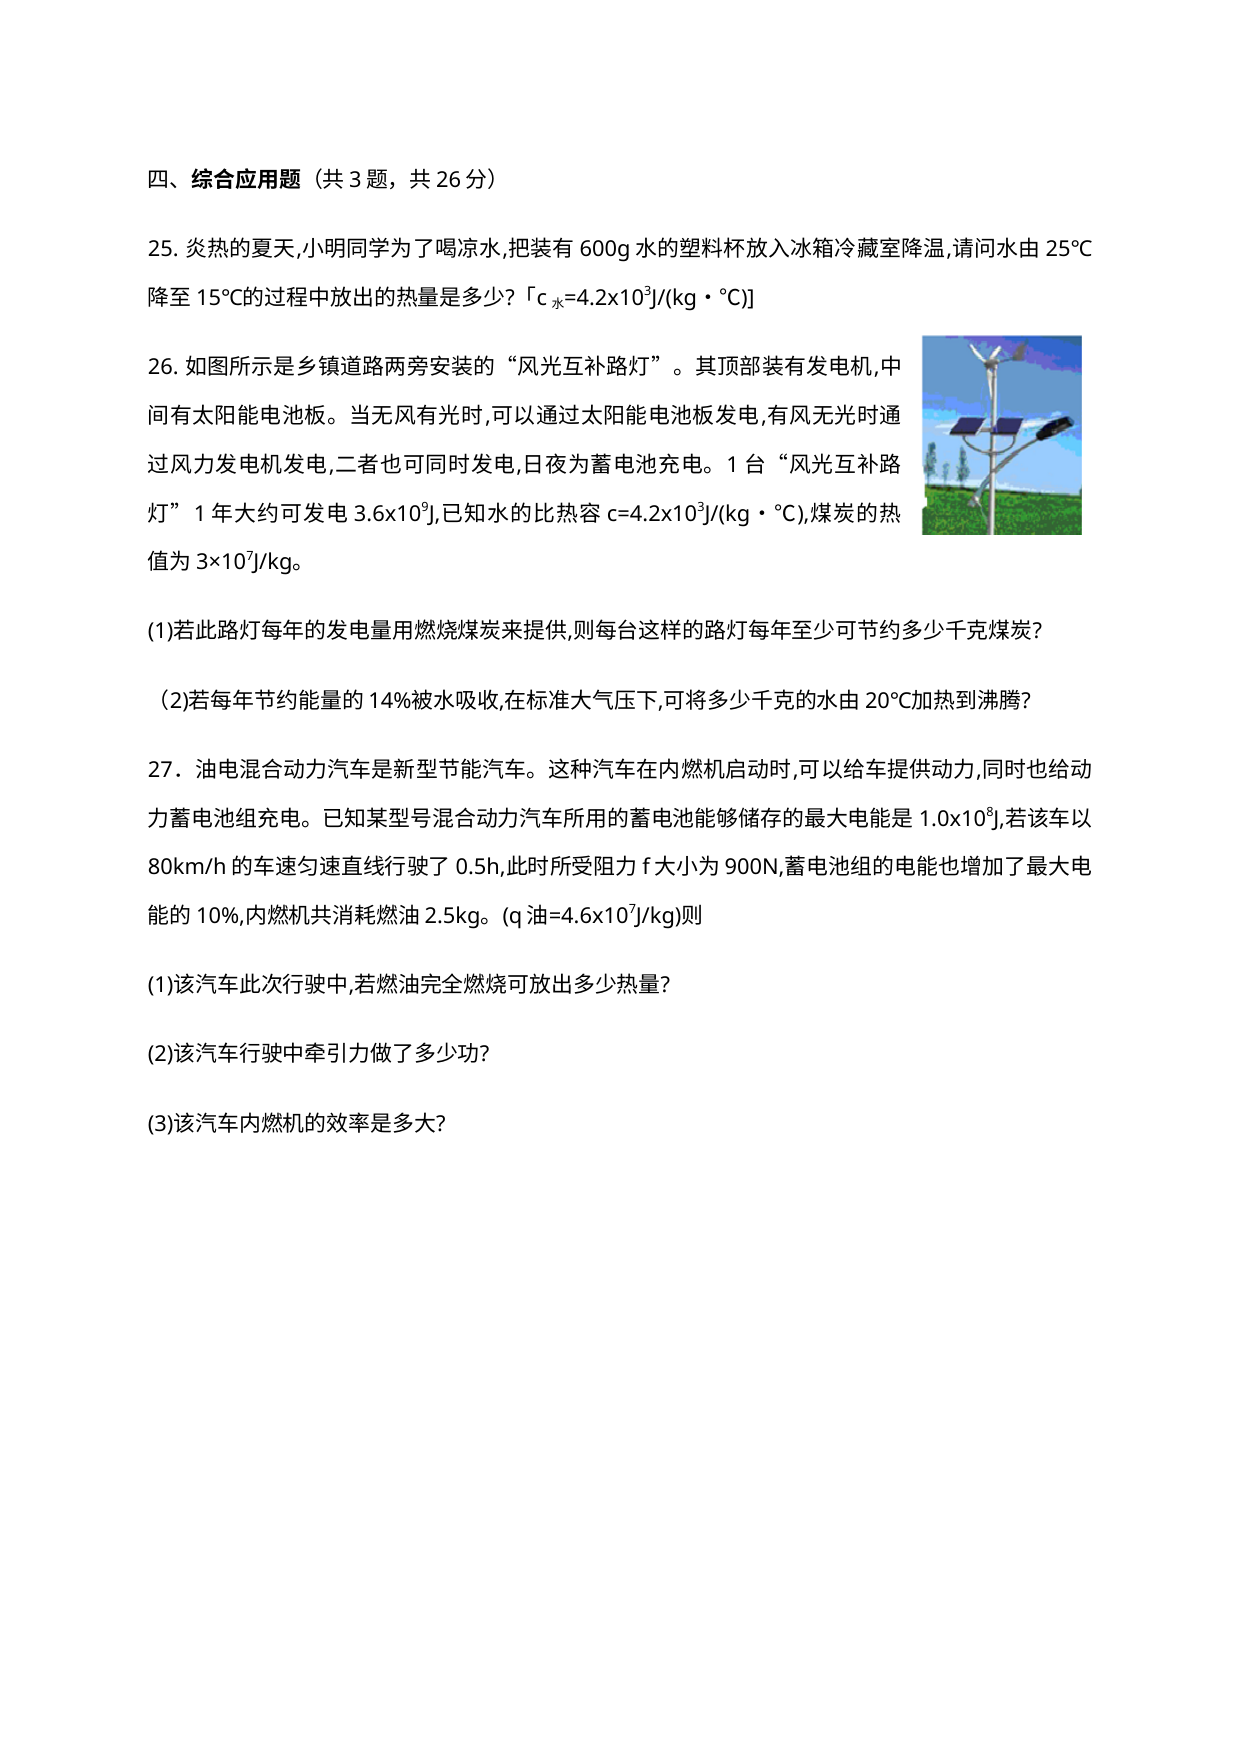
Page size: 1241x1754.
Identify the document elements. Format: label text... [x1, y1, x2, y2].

list 综合应用题（共3题，共26分） [148, 162, 1092, 194]
text （2)若每年节约能量的14%被水吸收,在标准大气压下,可将多少千克的水由20℃加热到沸腾? [148, 682, 1092, 715]
text (2)该汽车行驶中牵引力做了多少功? [148, 1036, 1092, 1069]
text 26. 如图所示是乡镇道路两旁安装的“风光互补路灯”。其顶部装有发电机,中间有太阳能电池板。当无风有光时,可以通过太阳能电池板发电,有风无光时通过风力发电机发电,二者也可同时发电,日夜为蓄电池充电。1台“风光互补路灯”1年大约可发电3.6x109J,已知水的比热容c=4.2x103J/(kg・℃),煤炭的热值为3×107J/kg。 [148, 349, 1092, 577]
text 27．油电混合动力汽车是新型节能汽车。这种汽车在内燃机启动时,可以给车提供动力,同时也给动力蓄电池组充电。已知某型号混合动力汽车所用的蓄电池能够储存的最大电能是1.0x108J,若该车以80km/h的车速匀速直线行驶了0.5h,此时所受阻力f大小为900N,蓄电池组的电能也增加了最大电能的10%,内燃机共消耗燃油2.5kg。(q油=4.6x107J/kg)则 [148, 752, 1092, 930]
text (1)若此路灯每年的发电量用燃烧煤炭来提供,则每台这样的路灯每年至少可节约多少千克煤炭? [148, 613, 1092, 646]
text (3)该汽车内燃机的效率是多大? [148, 1105, 1092, 1138]
picture [920, 334, 1082, 535]
text (1)该汽车此次行驶中,若燃油完全燃烧可放出多少热量? [148, 967, 1092, 999]
text 25. 炎热的夏天,小明同学为了喝凉水,把装有600g水的塑料杯放入冰箱冷藏室降温,请问水由25℃降至15℃的过程中放出的热量是多少?「c水=4.2x103J/(kg・℃)] [148, 231, 1092, 312]
